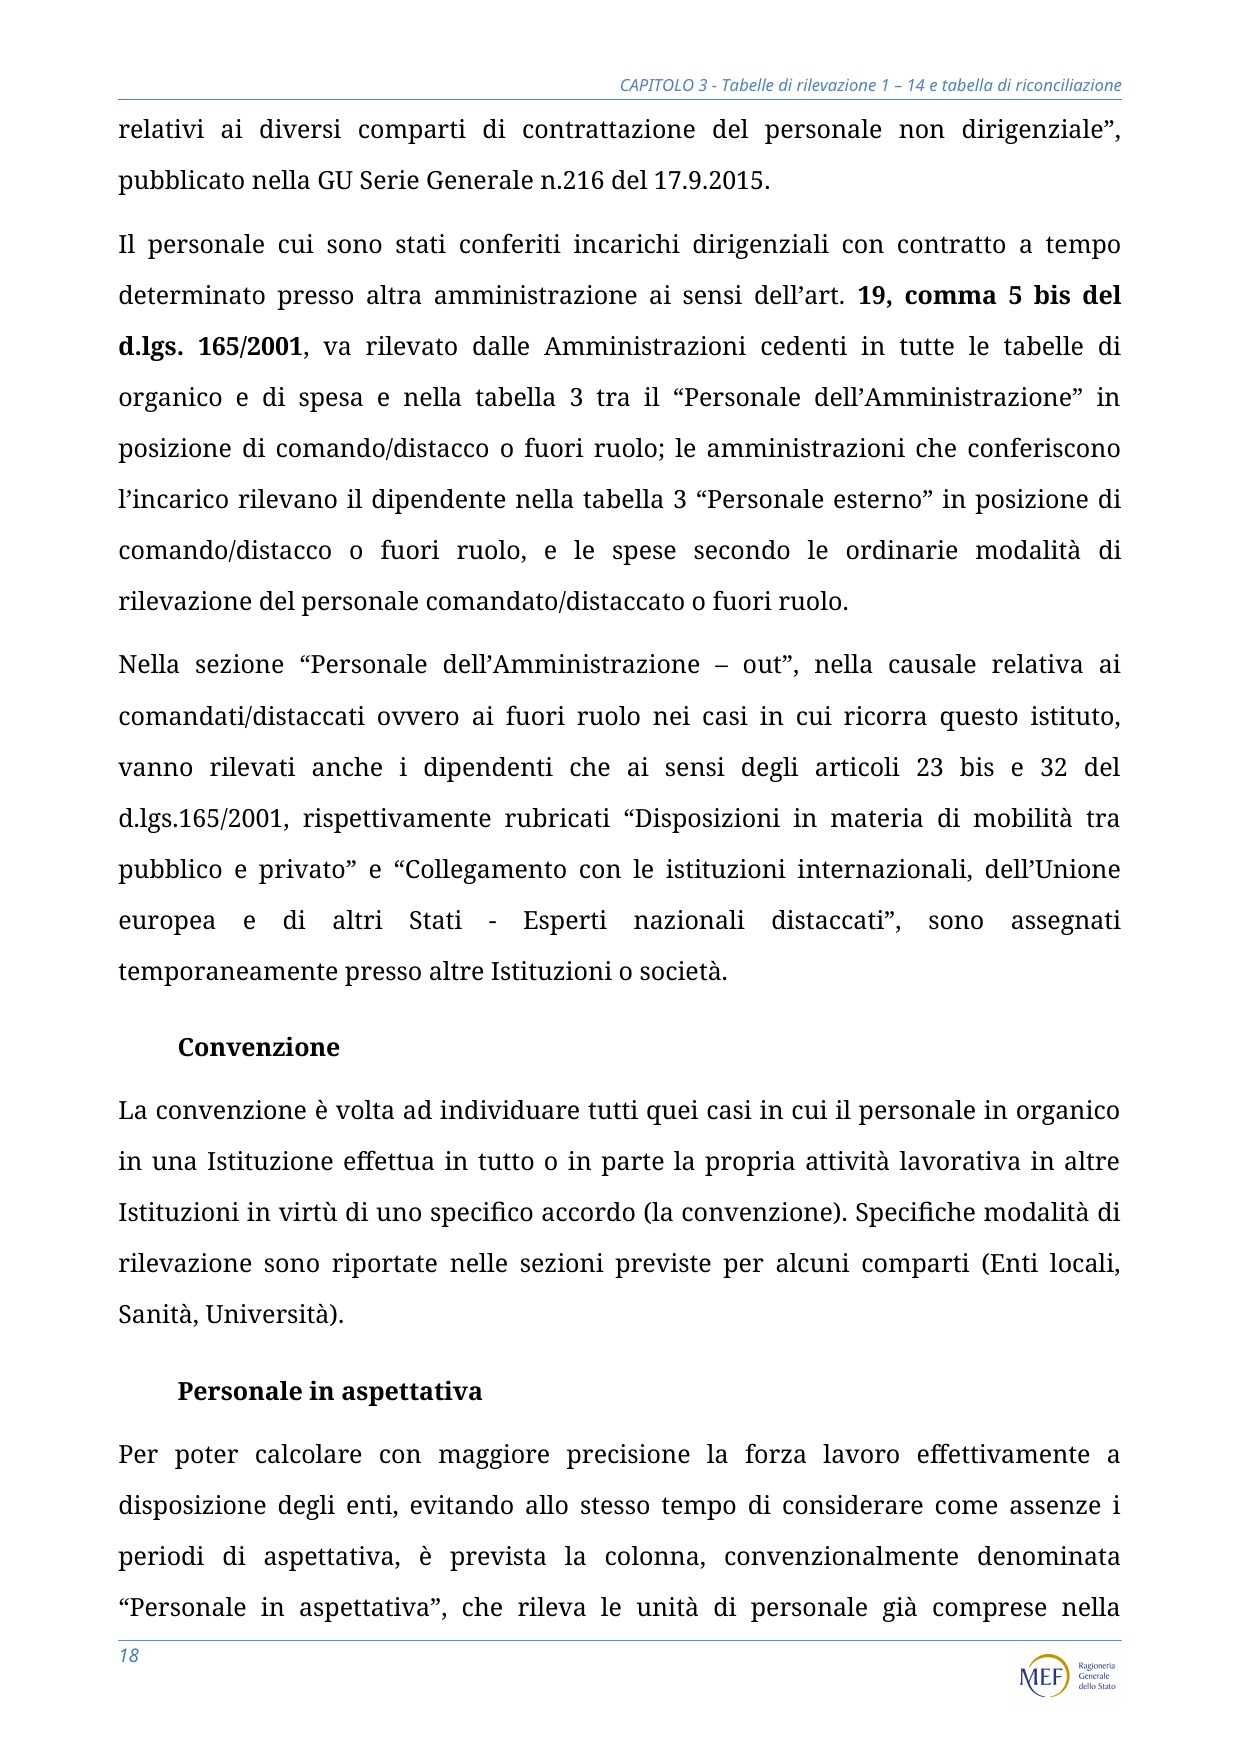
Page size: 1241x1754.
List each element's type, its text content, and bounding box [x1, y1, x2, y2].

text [118, 1437, 1122, 1624]
picture [1011, 1645, 1122, 1706]
text Convenzione [118, 1029, 1122, 1063]
text Il personale cui sono stati conferiti incarichi dirigenziali con contratto a tempo determinato presso altra amministrazione ai sensi dell’art. 19, comma 5 bis del d.lgs. 165/2001, va rilevato dalle Amministrazioni cedenti in tutte le tabelle di organico e di spesa e nella tabella 3 tra il “Personale dell’Amministrazione” in posizione di comando/distacco o fuori ruolo; le amministrazioni che conferiscono l’incarico rilevano il dipendente nella tabella 3 “Personale esterno” in posizione di comando/distacco o fuori ruolo, e le spese secondo le ordinarie modalità di rilevazione del personale comandato/distaccato o fuori ruolo. [118, 226, 1122, 618]
text Nella sezione “Personale dell’Amministrazione – out”, nella causale relativa ai comandati/distaccati ovvero ai fuori ruolo nei casi in cui ricorra questo istituto, vanno rilevati anche i dipendenti che ai sensi degli articoli 23 bis e 32 del d.lgs.165/2001, rispettivamente rubricati “Disposizioni in materia di mobilità tra pubblico e privato” e “Collegamento con le istituzioni internazionali, dell’Unione europea e di altri Stati - Esperti nazionali distaccati”, sono assegnati temporaneamente presso altre Istituzioni o società. [118, 647, 1122, 987]
text La convenzione è volta ad individuare tutti quei casi in cui il personale in organico in una Istituzione effettua in tutto o in parte la propria attività lavorativa in altre Istituzioni in virtù di uno specifico accordo (la convenzione). Specifiche modalità di rilevazione sono riportate nelle sezioni previste per alcuni comparti (Enti locali, Sanità, Università). [118, 1093, 1122, 1331]
text Personale in aspettativa [118, 1373, 1122, 1407]
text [118, 112, 1122, 197]
